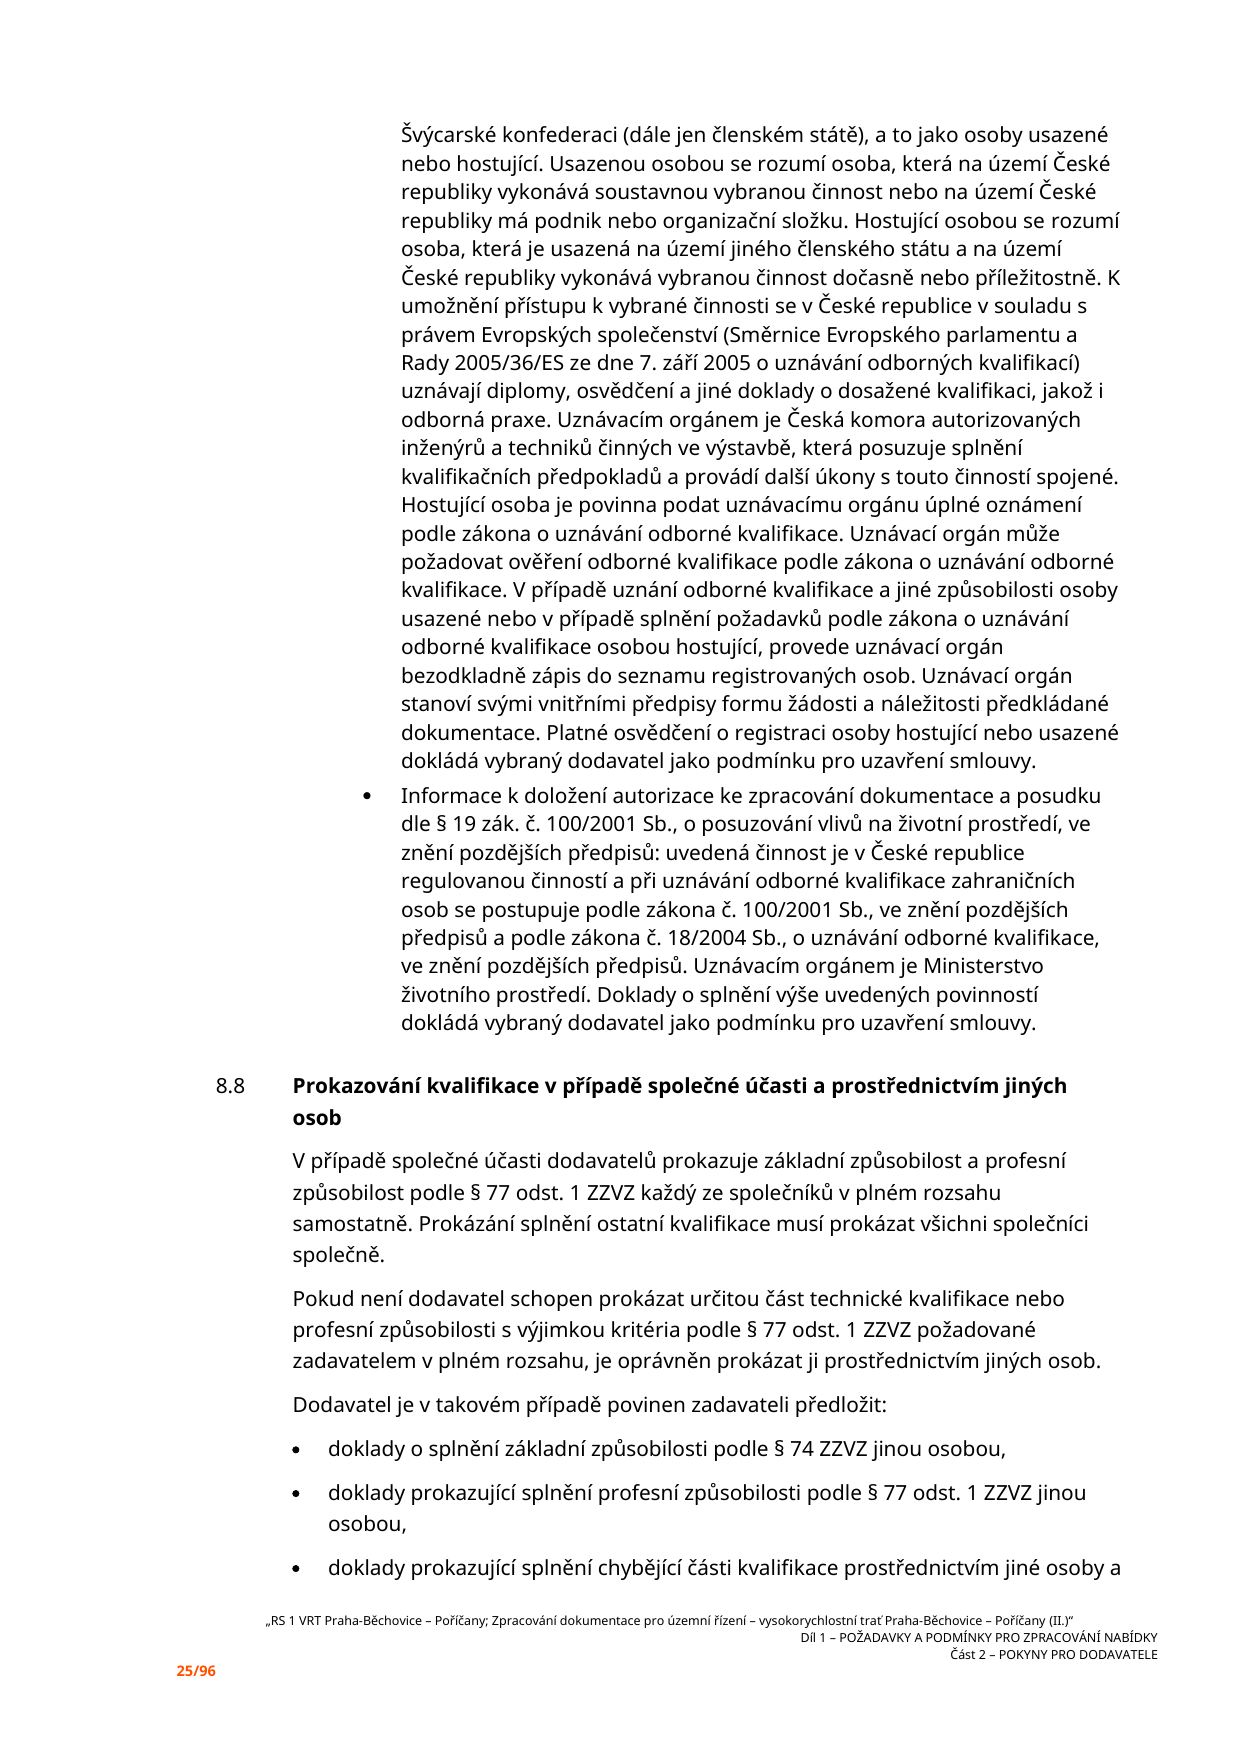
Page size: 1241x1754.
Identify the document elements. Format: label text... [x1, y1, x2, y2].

text doklady o splnění základní způsobilosti podle § 74 ZZVZ jinou osobou, [292, 1434, 1122, 1462]
text Dodavatel je v takovém případě povinen zadavateli předložit: [292, 1390, 1122, 1419]
list Informace k doložení autorizace ke zpracování dokumentace a posudku dle § 19 zák. č. 100/2001 Sb., o posuzování vlivů na životní prostředí, ve znění pozdějších předpisů: uvedená činnost je v České republice regulovanou činností a při uznávání odborné kvalifikace zahraničních osob se postupuje podle zákona č. 100/2001 Sb., ve znění pozdějších předpisů a podle zákona č. 18/2004 Sb., o uznávání odborné kvalifikace, ve znění pozdějších předpisů. Uznávacím orgánem je Ministerstvo životního prostředí. Doklady o splnění výše uvedených povinností dokládá vybraný dodavatel jako podmínku pro uzavření smlouvy. [363, 781, 1122, 1037]
text doklady prokazující splnění profesní způsobilosti podle § 77 odst. 1 ZZVZ jinou osobou, [292, 1478, 1122, 1537]
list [363, 121, 1122, 775]
text doklady prokazující splnění chybějící části kvalifikace prostřednictvím jiné osoby a [292, 1553, 1122, 1581]
text Prokazování kvalifikace v případě společné účasti a prostřednictvím jiných osob [216, 1072, 1122, 1131]
text Pokud není dodavatel schopen prokázat určitou část technické kvalifikace nebo profesní způsobilosti s výjimkou kritéria podle § 77 odst. 1 ZZVZ požadované zadavatelem v plném rozsahu, je oprávněn prokázat ji prostřednictvím jiných osob. [292, 1284, 1122, 1375]
text V případě společné účasti dodavatelů prokazuje základní způsobilost a profesní způsobilost podle § 77 odst. 1 ZZVZ každý ze společníků v plném rozsahu samostatně. Prokázání splnění ostatní kvalifikace musí prokázat všichni společníci společně. [292, 1147, 1122, 1269]
